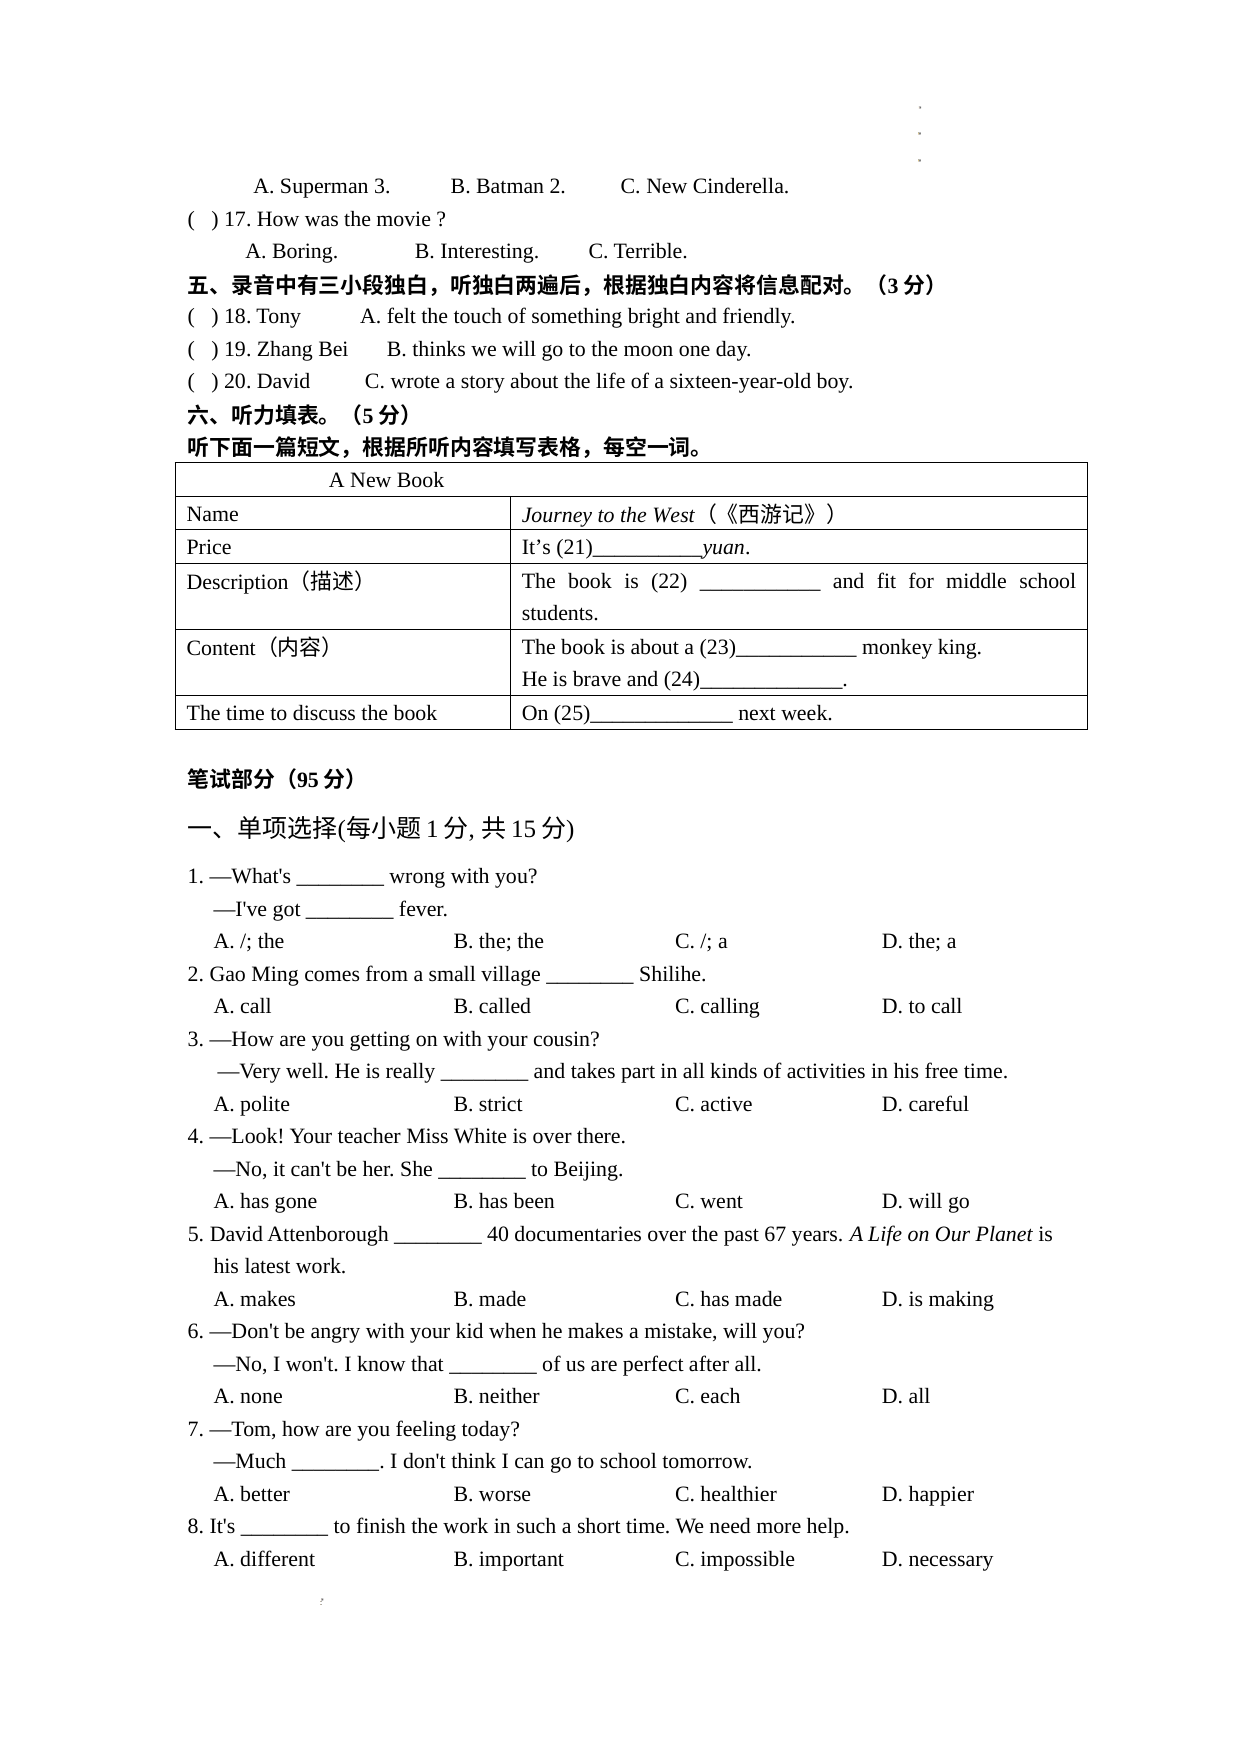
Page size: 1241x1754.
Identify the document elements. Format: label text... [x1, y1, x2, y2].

list 笔试部分（95分） [187, 762, 1053, 794]
table_cell Journey to the West（《西游记》） [511, 497, 1087, 529]
text 2. Gao Ming comes from a small village ________ Shilihe. [187, 957, 1053, 989]
table_cell It’s (21)__________yuan. [511, 530, 1087, 563]
text A. better B. worse C. healthier D. happier [187, 1477, 1053, 1509]
text A. makes B. made C. has made D. is making [187, 1282, 1053, 1314]
text —Very well. He is really ________ and takes part in all kinds of activities in his free time. [217, 1054, 1053, 1087]
table_cell Description（描述） [176, 564, 510, 629]
text —No, I won't. I know that ________ of us are perfect after all. [187, 1347, 1053, 1379]
list 听下面一篇短文，根据所听内容填写表格，每空一词。 [187, 430, 1053, 462]
text A. /; the B. the; the C. /; a D. the; a [187, 924, 1053, 957]
text 1. —What's ________ wrong with you? [187, 859, 1053, 892]
table_cell The book is (22) ___________ and fit for middle school students. [511, 564, 1087, 629]
list 五、录音中有三小段独白，听独白两遍后，根据独白内容将信息配对。（3分） [187, 267, 1053, 300]
table_header A New Book [176, 463, 1087, 496]
list 六、听力填表。（5分） [187, 397, 1053, 430]
list ( ) 20. David C. wrote a story about the life of a sixteen-year-old boy. [187, 365, 1053, 397]
text 5. David Attenborough ________ 40 documentaries over the past 67 years. A Life on Our Planet is his latest work. [188, 1217, 1053, 1282]
text A. none B. neither C. each D. all [187, 1379, 1053, 1412]
list ( ) 17. How was the movie ? [187, 202, 1053, 235]
table_cell Content（内容） [176, 630, 510, 695]
text —I've got ________ fever. [187, 892, 1053, 924]
table_cell The book is about a (23)___________ monkey king. He is brave and (24)_____________. [511, 630, 1087, 695]
text A. has gone B. has been C. went D. will go [187, 1184, 1053, 1217]
text —No, it can't be her. She ________ to Beijing. [187, 1152, 1053, 1184]
list A. Superman 3. B. Batman 2. C. New Cinderella. [187, 170, 1053, 202]
list A. Boring. B. Interesting. C. Terrible. [229, 235, 1053, 267]
text 一、单项选择(每小题1分, 共15分) [187, 794, 1053, 859]
table_cell Name [176, 497, 510, 529]
text A. polite B. strict C. active D. careful [187, 1087, 1053, 1119]
text 8. It's ________ to finish the work in such a short time. We need more help. [187, 1509, 1053, 1542]
text 6. —Don't be angry with your kid when he makes a mistake, will you? [187, 1314, 1053, 1347]
table_cell The time to discuss the book [176, 696, 510, 728]
text 3. —How are you getting on with your cousin? [187, 1022, 1053, 1054]
text A. call B. called C. calling D. to call [187, 989, 1053, 1022]
list ( ) 18. Tony A. felt the touch of something bright and friendly. [187, 300, 1053, 332]
text —Much ________. I don't think I can go to school tomorrow. [187, 1444, 1053, 1477]
text 4. —Look! Your teacher Miss White is over there. [187, 1119, 1053, 1152]
table_cell On (25)_____________ next week. [511, 696, 1087, 728]
text A. different B. important C. impossible D. necessary [187, 1542, 1053, 1574]
text 7. —Tom, how are you feeling today? [187, 1412, 1053, 1444]
list ( ) 19. Zhang Bei B. thinks we will go to the moon one day. [187, 332, 1053, 365]
table_cell Price [176, 530, 510, 563]
